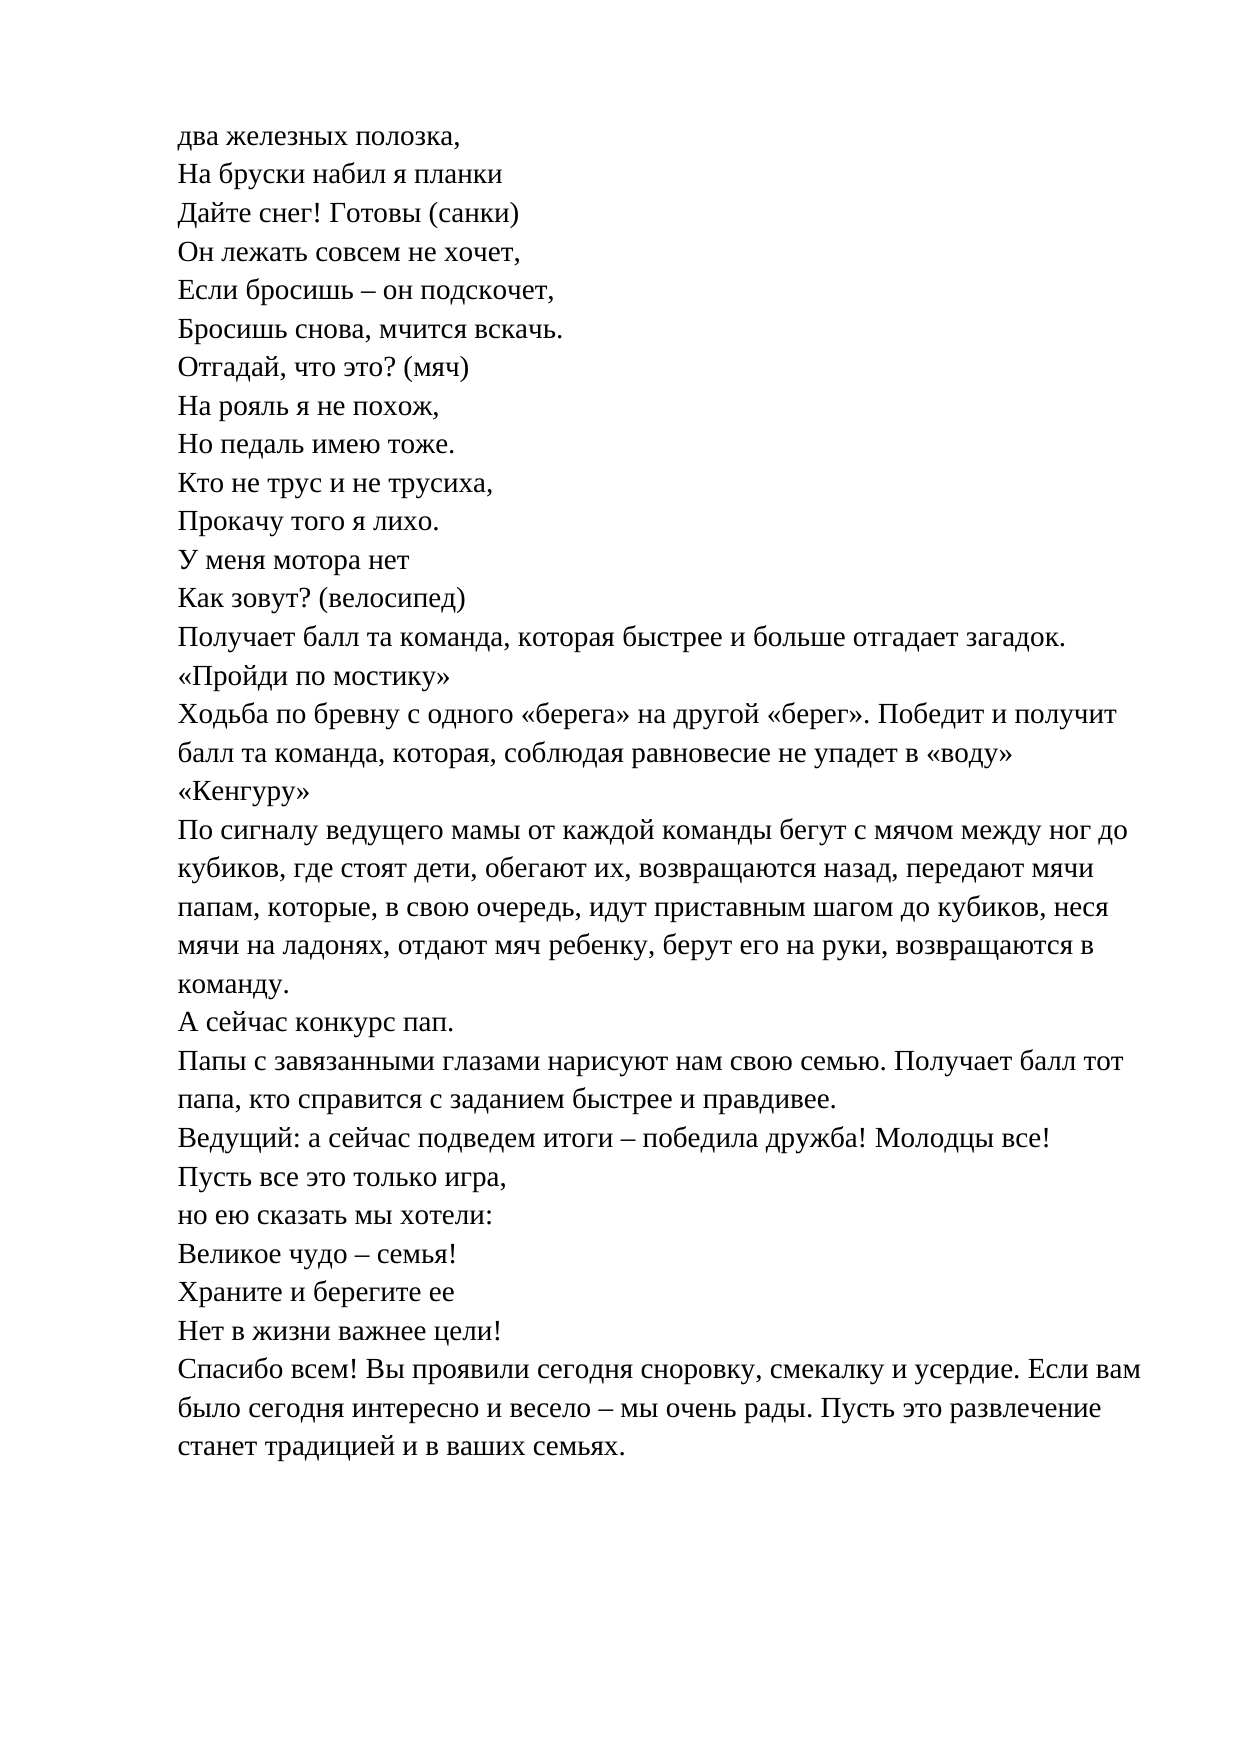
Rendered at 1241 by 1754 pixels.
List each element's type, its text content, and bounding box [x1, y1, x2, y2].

text Кто не трус и не трусиха, [177, 465, 1152, 498]
text У меня мотора нет [177, 542, 1152, 576]
text Ходьба по бревну с одного «берега» на другой «берег». Победит и получит балл та команда, которая, соблюдая равновесие не упадет в «воду» [177, 696, 1152, 768]
text Бросишь снова, мчится вскачь. [177, 311, 1152, 344]
text По сигналу ведущего мамы от каждой команды бегут с мячом между ног до кубиков, где стоят дети, обегают их, возвращаются назад, передают мячи папам, которые, в свою очередь, идут приставным шагом до кубиков, неся мячи на ладонях, отдают мяч ребенку, берут его на руки, возвращаются в команду. [177, 812, 1152, 999]
text На бруски набил я планки [177, 157, 1152, 190]
text Дайте снег! Готовы (санки) [177, 195, 1152, 229]
text Прокачу того я лихо. [177, 503, 1152, 537]
text Папы с завязанными глазами нарисуют нам свою семью. Получает балл тот папа, кто справится с заданием быстрее и правдивее. [177, 1043, 1152, 1115]
text Спасибо всем! Вы проявили сегодня сноровку, смекалку и усердие. Если вам было сегодня интересно и весело – мы очень рады. Пусть это развлечение станет традицией и в ваших семьях. [177, 1351, 1152, 1462]
text Пусть все это только игра, [177, 1159, 1152, 1192]
text Нет в жизни важнее цели! [177, 1313, 1152, 1346]
text Получает балл та команда, которая быстрее и больше отгадает загадок. [177, 619, 1152, 653]
text «Кенгуру» [177, 773, 1152, 807]
text Великое чудо – семья! [177, 1236, 1152, 1269]
text Отгадай, что это? (мяч) [177, 349, 1152, 383]
text Но педаль имею тоже. [177, 426, 1152, 460]
text А сейчас конкурс пап. [177, 1004, 1152, 1038]
text но ею сказать мы хотели: [177, 1197, 1152, 1231]
text Если бросишь – он подскочет, [177, 272, 1152, 306]
text Храните и берегите ее [177, 1274, 1152, 1308]
text Ведущий: а сейчас подведем итоги – победила дружба! Молодцы все! [177, 1120, 1152, 1154]
text Как зовут? (велосипед) [177, 581, 1152, 614]
text «Пройди по мостику» [177, 658, 1152, 691]
text два железных полозка, [177, 118, 1152, 152]
text На рояль я не похож, [177, 388, 1152, 421]
text Он лежать совсем не хочет, [177, 234, 1152, 267]
